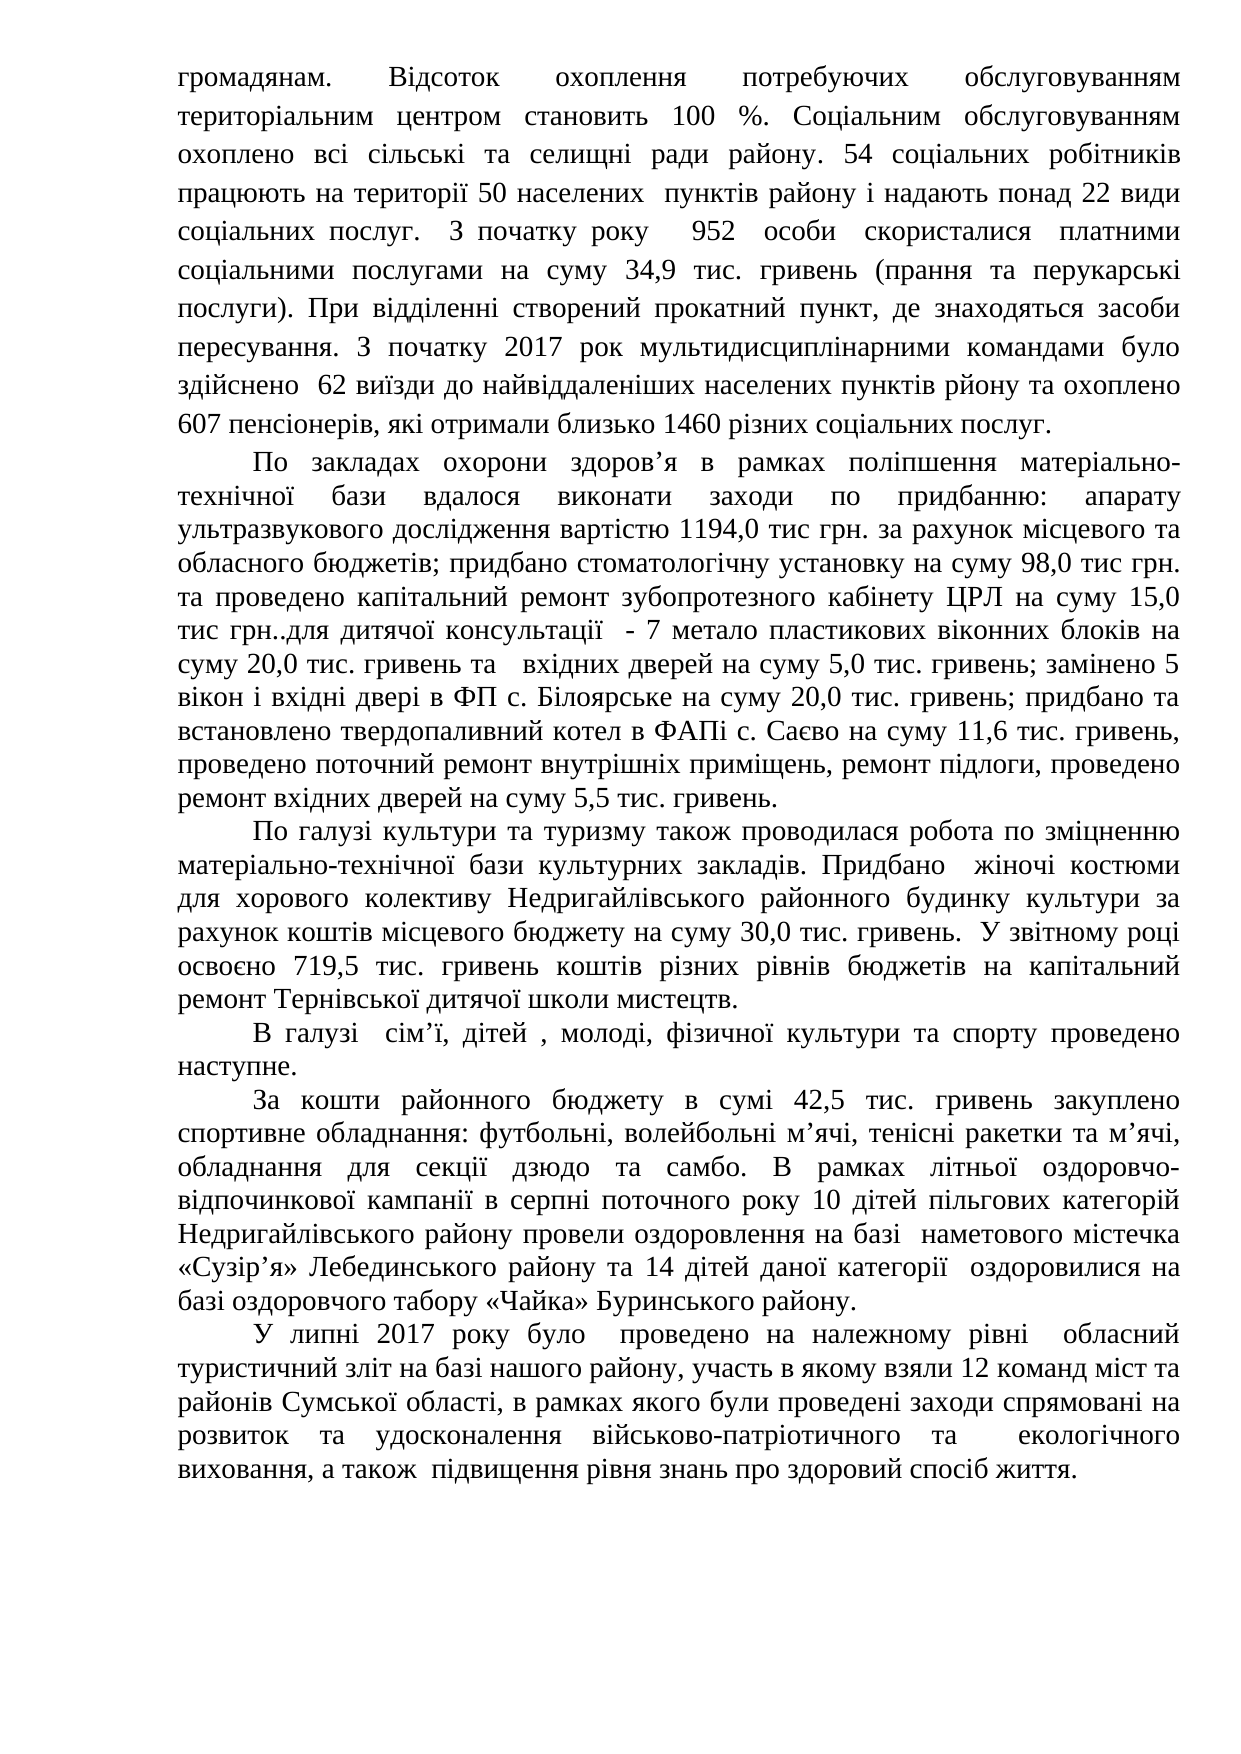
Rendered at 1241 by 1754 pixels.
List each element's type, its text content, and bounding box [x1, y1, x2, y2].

text По галузі культури та туризму також проводилася робота по зміцненню матеріально-технічної бази культурних закладів. Придбано жіночі костюми для хорового колективу Недригайлівського районного будинку культури за рахунок коштів місцевого бюджету на суму 30,0 тис. гривень. У звітному році освоєно 719,5 тис. гривень коштів різних рівнів бюджетів на капітальний ремонт Тернівської дитячої школи мистецтв. [177, 813, 1181, 1015]
text У липні 2017 року було проведено на належному рівні обласний туристичний зліт на базі нашого району, участь в якому взяли 12 команд міст та районів Сумської області, в рамках якого були проведені заходи спрямовані на розвиток та удосконалення військово-патріотичного та екологічного виховання, а також підвищення рівня знань про здоровий спосіб життя. [177, 1317, 1181, 1484]
text В галузі сім’ї, дітей , молоді, фізичної культури та спорту проведено наступне. [177, 1015, 1181, 1082]
text За кошти районного бюджету в сумі 42,5 тис. гривень закуплено спортивне обладнання: футбольні, волейбольні м’ячі, тенісні ракетки та м’ячі, обладнання для секції дзюдо та самбо. В рамках літньої оздоровчо-відпочинкової кампанії в серпні поточного року 10 дітей пільгових категорій Недригайлівського району провели оздоровлення на базі наметового містечка «Сузір’я» Лебединського району та 14 дітей даної категорії оздоровилися на базі оздоровчого табору «Чайка» Буринського району. [177, 1082, 1181, 1317]
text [177, 59, 1181, 439]
text По закладах охорони здоров’я в рамках поліпшення матеріально-технічної бази вдалося виконати заходи по придбанню: апарату ультразвукового дослідження вартістю 1194,0 тис грн. за рахунок місцевого та обласного бюджетів; придбано стоматологічну установку на суму 98,0 тис грн. та проведено капітальний ремонт зубопротезного кабінету ЦРЛ на суму 15,0 тис грн..для дитячої консультації - 7 метало пластикових віконних блоків на суму 20,0 тис. гривень та вхідних дверей на суму 5,0 тис. гривень; замінено 5 вікон і вхідні двері в ФП с. Білоярське на суму 20,0 тис. гривень; придбано та встановлено твердопаливний котел в ФАПі с. Саєво на суму 11,6 тис. гривень, проведено поточний ремонт внутрішніх приміщень, ремонт підлоги, проведено ремонт вхідних дверей на суму 5,5 тис. гривень. [177, 444, 1181, 813]
